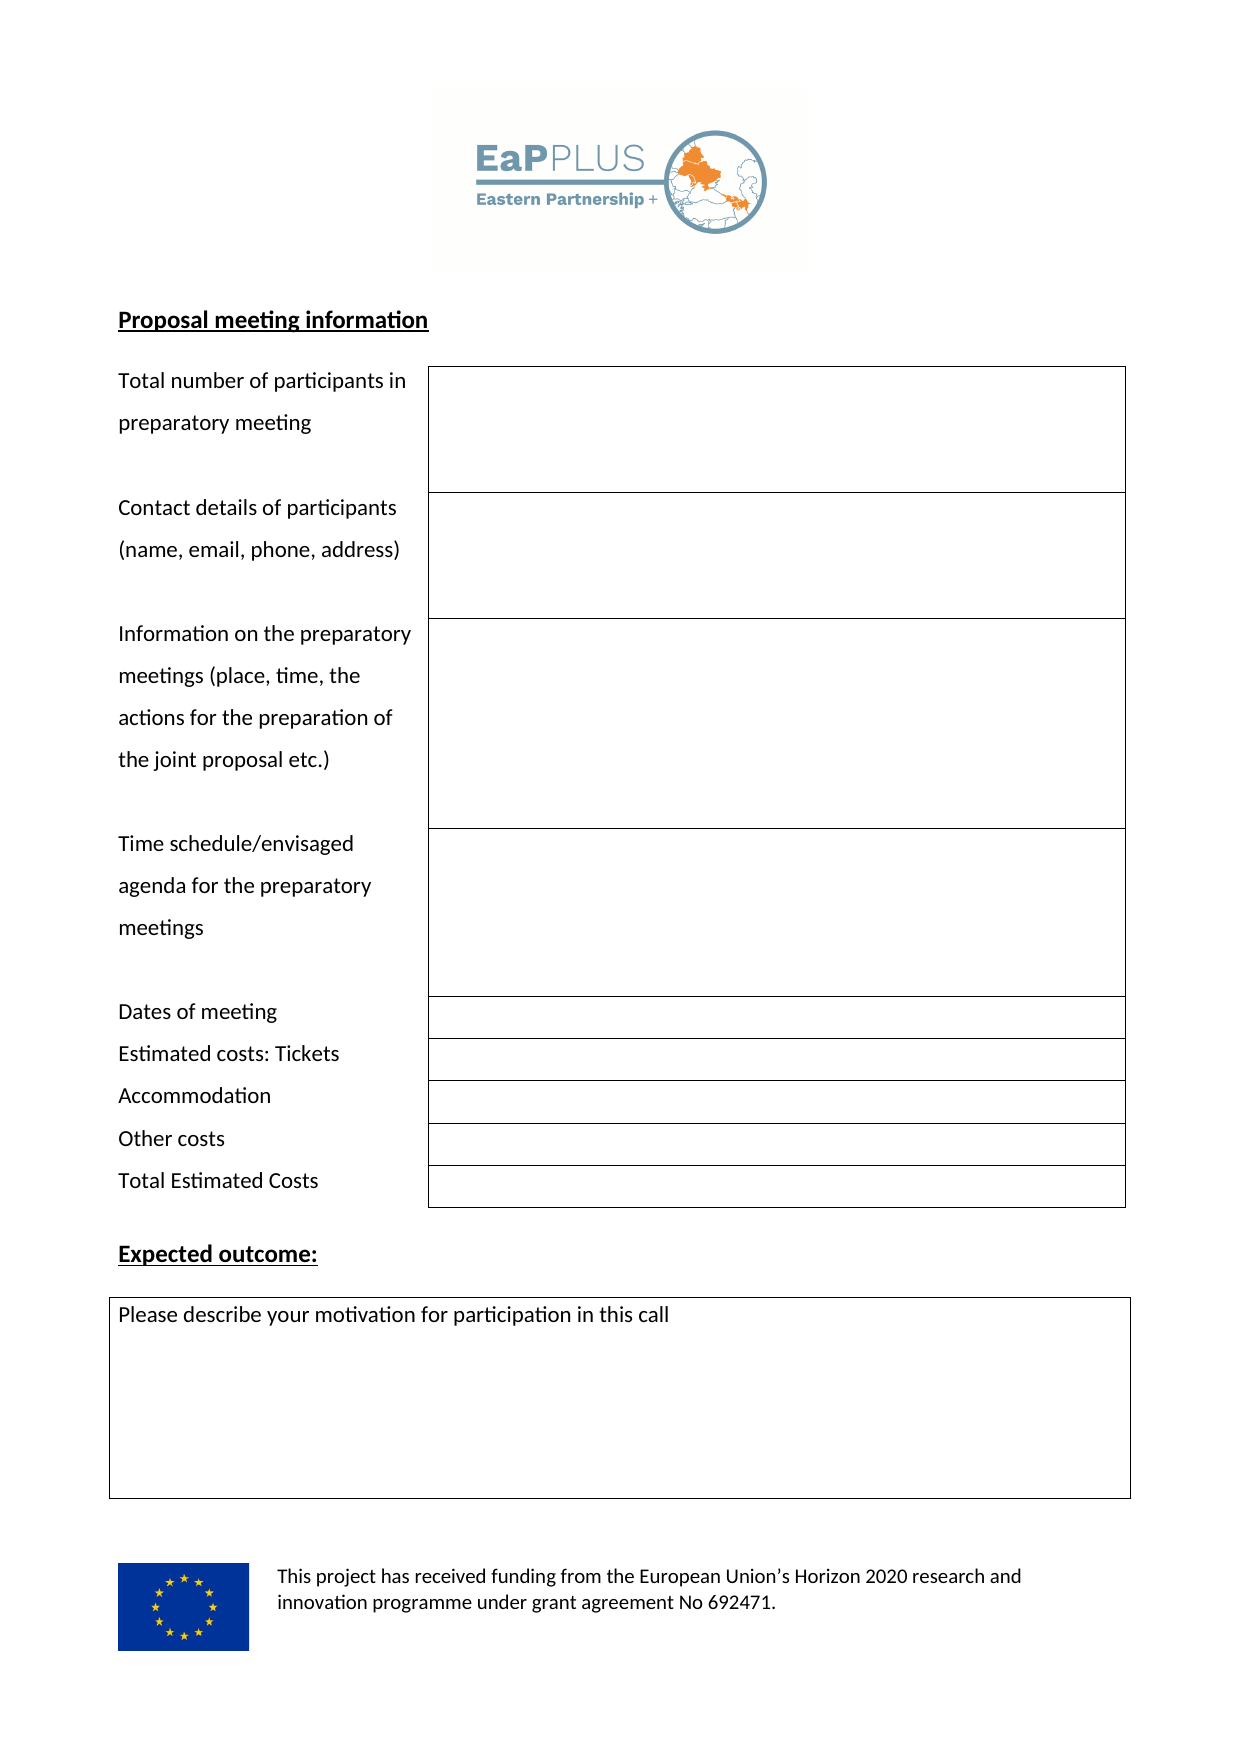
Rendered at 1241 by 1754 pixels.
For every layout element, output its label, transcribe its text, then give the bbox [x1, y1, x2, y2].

table_header Total number of participants in preparatory meeting [107, 366, 428, 492]
table_cell Contact details of participants (name, email, phone, address) [107, 492, 428, 618]
table_cell Other costs [107, 1123, 428, 1165]
table_cell [429, 1039, 1125, 1080]
table_cell [429, 1166, 1125, 1207]
table_cell [429, 1124, 1125, 1165]
text Please describe your motivation for participation in this call [110, 1298, 1130, 1328]
text Expected outcome: [118, 1238, 1122, 1269]
picture [431, 87, 809, 277]
picture [118, 1563, 250, 1651]
table_cell Time schedule/envisaged agenda for the preparatory meetings [107, 828, 428, 996]
table_header [429, 367, 1125, 492]
table_cell [429, 829, 1125, 996]
text Proposal meeting information [118, 304, 1122, 335]
table_cell Dates of meeting [107, 996, 428, 1038]
table_cell Accommodation [107, 1080, 428, 1123]
table_cell [429, 619, 1125, 828]
table_cell [429, 997, 1125, 1038]
table_cell Total Estimated Costs [107, 1165, 428, 1207]
table_cell [429, 1081, 1125, 1123]
table_cell [429, 493, 1125, 618]
table_cell Estimated costs: Tickets [107, 1038, 428, 1080]
table_cell Information on the preparatory meetings (place, time, the actions for the preparation of the joint proposal etc.) [107, 618, 428, 828]
